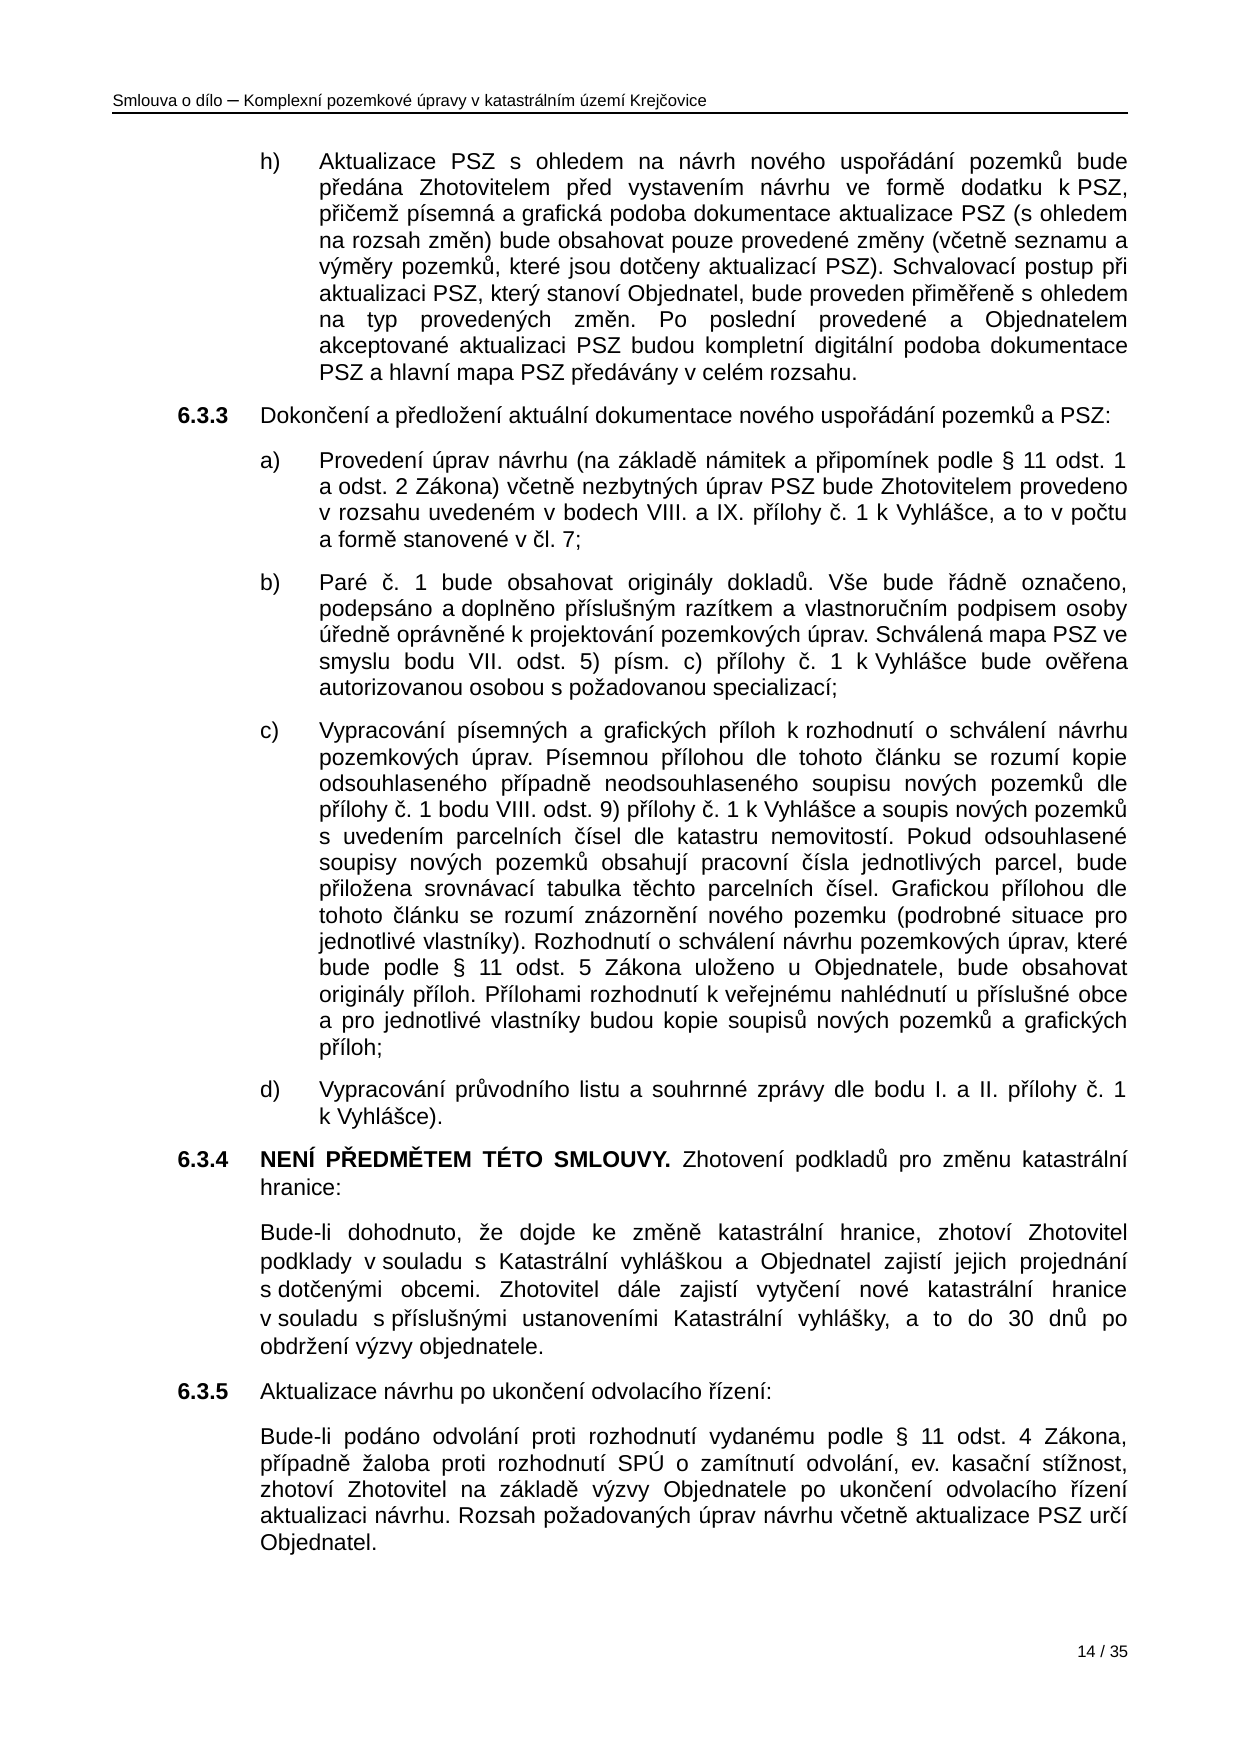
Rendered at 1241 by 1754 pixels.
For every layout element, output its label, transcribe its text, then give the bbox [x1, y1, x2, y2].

list Aktualizace PSZ s ohledem na návrh nového uspořádání pozemků bude předána Zhotovitelem před vystavením návrhu ve formě dodatku k PSZ, přičemž písemná a grafická podoba dokumentace aktualizace PSZ (s ohledem na rozsah změn) bude obsahovat pouze provedené změny (včetně seznamu a výměry pozemků, které jsou dotčeny aktualizací PSZ). Schvalovací postup při aktualizaci PSZ, který stanoví Objednatel, bude proveden přiměřeně s ohledem na typ provedených změn. Po poslední provedené a Objednatelem akceptované aktualizaci PSZ budou kompletní digitální podoba dokumentace PSZ a hlavní mapa PSZ předávány v celém rozsahu. [260, 148, 1128, 385]
list Paré č. 1 bude obsahovat originály dokladů. Vše bude řádně označeno, podepsáno a doplněno příslušným razítkem a vlastnoručním podpisem osoby úředně oprávněné k projektování pozemkových úprav. Schválená mapa PSZ ve smyslu bodu VII. odst. 5) písm. c) přílohy č. 1 k Vyhlášce bude ověřena autorizovanou osobou s požadovanou specializací; [260, 569, 1128, 701]
list Vypracování písemných a grafických příloh k rozhodnutí o schválení návrhu pozemkových úprav. Písemnou přílohou dle tohoto článku se rozumí kopie odsouhlaseného případně neodsouhlaseného soupisu nových pozemků dle přílohy č. 1 bodu VIII. odst. 9) přílohy č. 1 k Vyhlášce a soupis nových pozemků s uvedením parcelních čísel dle katastru nemovitostí. Pokud odsouhlasené soupisy nových pozemků obsahují pracovní čísla jednotlivých parcel, bude přiložena srovnávací tabulka těchto parcelních čísel. Grafickou přílohou dle tohoto článku se rozumí znázornění nového pozemku (podrobné situace pro jednotlivé vlastníky). Rozhodnutí o schválení návrhu pozemkových úprav, které bude podle § 11 odst. 5 Zákona uloženo u Objednatele, bude obsahovat originály příloh. Přílohami rozhodnutí k veřejnému nahlédnutí u příslušné obce a pro jednotlivé vlastníky budou kopie soupisů nových pozemků a grafických příloh; [260, 717, 1128, 1060]
list Vypracování průvodního listu a souhrnné zprávy dle bodu I. a II. přílohy č. 1 k Vyhlášce). [260, 1076, 1128, 1129]
text Aktualizace návrhu po ukončení odvolacího řízení: [177, 1378, 1128, 1404]
list Bude-li dohodnuto, že dojde ke změně katastrální hranice, zhotoví Zhotovitel podklady v souladu s Katastrální vyhláškou a Objednatel zajistí jejich projednání s dotčenými obcemi. Zhotovitel dále zajistí vytyčení nové katastrální hranice v souladu s příslušnými ustanoveními Katastrální vyhlášky, a to do 30 dnů po obdržení výzvy objednatele. [260, 1219, 1128, 1359]
list Provedení úprav návrhu (na základě námitek a připomínek podle § 11 odst. 1 a odst. 2 Zákona) včetně nezbytných úprav PSZ bude Zhotovitelem provedeno v rozsahu uvedeném v bodech VIII. a IX. přílohy č. 1 k Vyhlášce, a to v počtu a formě stanovené v čl. 7; [260, 447, 1128, 552]
text Dokončení a předložení aktuální dokumentace nového uspořádání pozemků a PSZ: [177, 402, 1128, 428]
text NENÍ PŘEDMĚTEM TÉTO SMLOUVY. Zhotovení podkladů pro změnu katastrální hranice: [177, 1146, 1128, 1201]
list Bude-li podáno odvolání proti rozhodnutí vydanému podle § 11 odst. 4 Zákona, případně žaloba proti rozhodnutí SPÚ o zamítnutí odvolání, ev. kasační stížnost, zhotoví Zhotovitel na základě výzvy Objednatele po ukončení odvolacího řízení aktualizaci návrhu. Rozsah požadovaných úprav návrhu včetně aktualizace PSZ určí Objednatel. [260, 1423, 1128, 1555]
